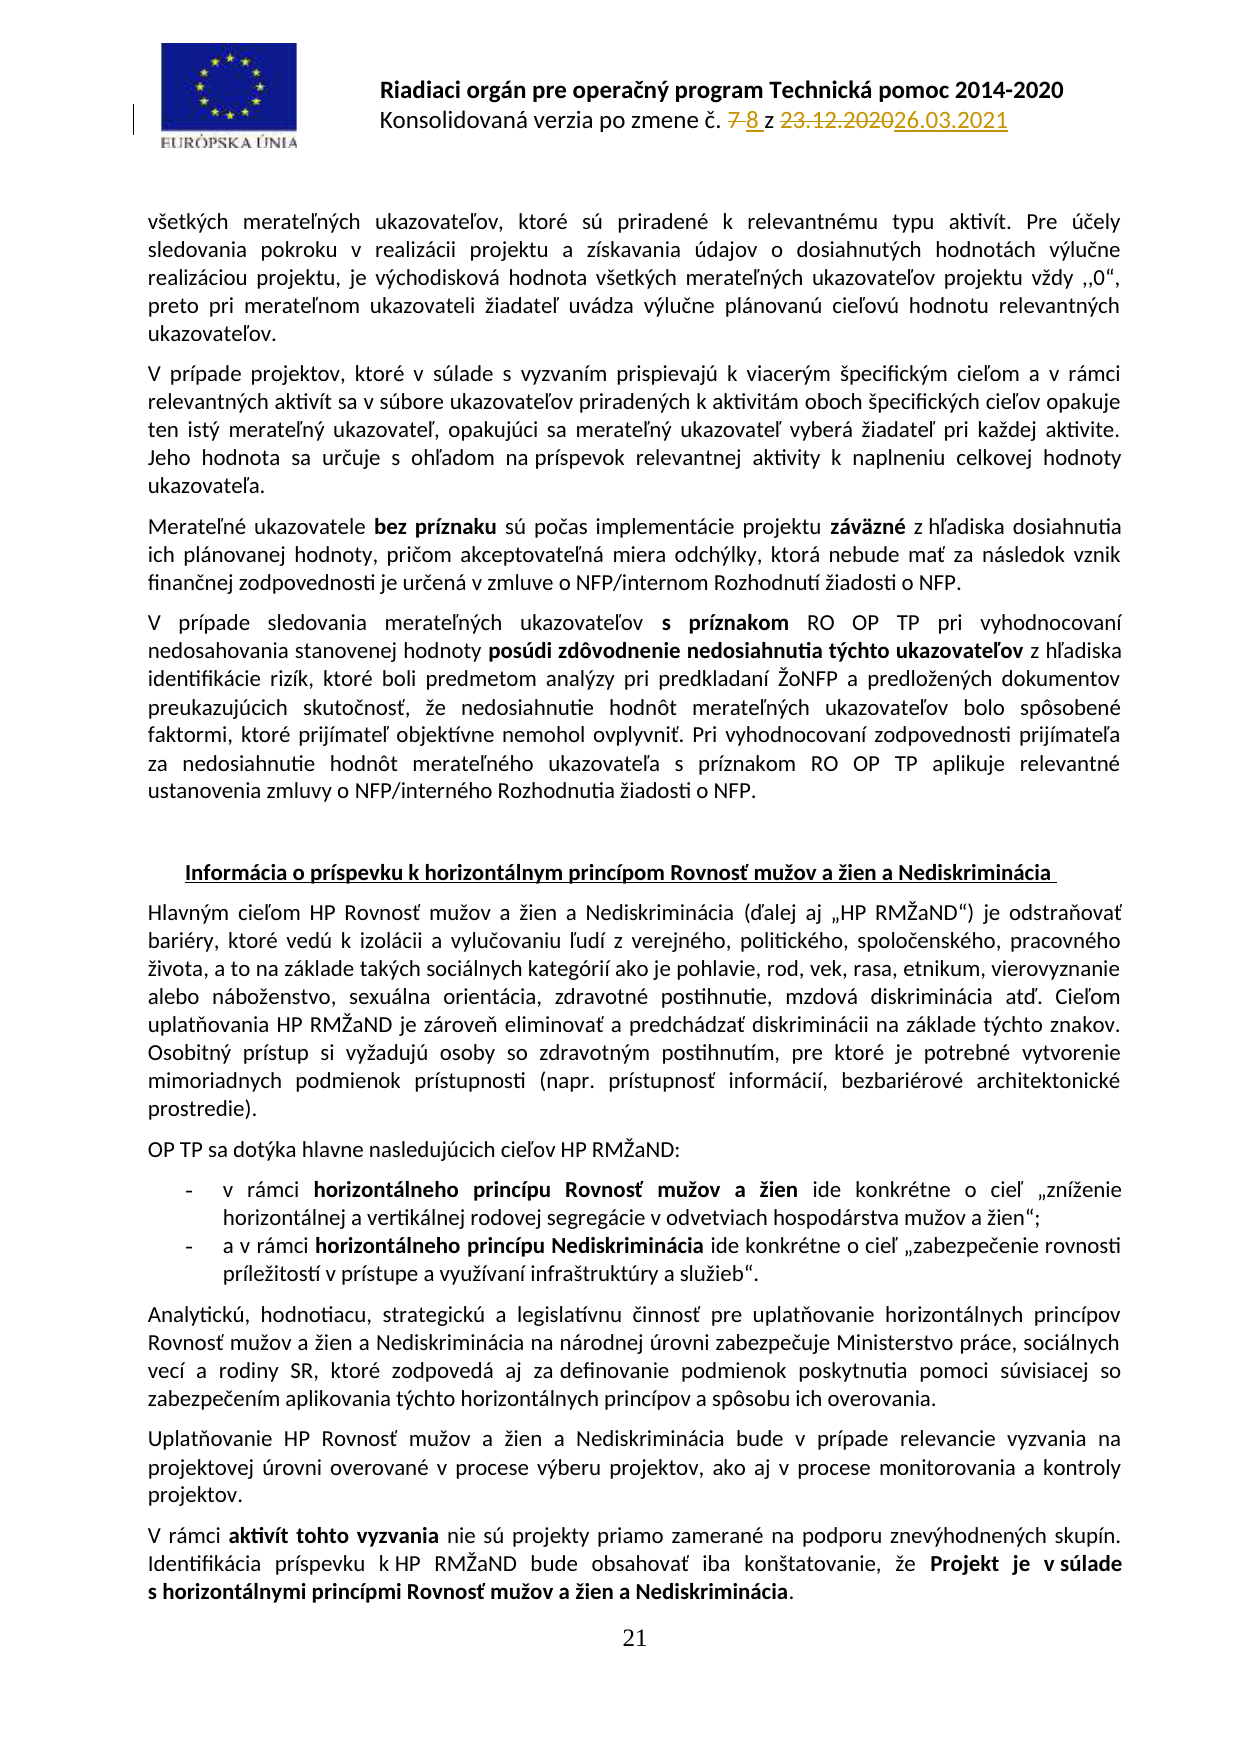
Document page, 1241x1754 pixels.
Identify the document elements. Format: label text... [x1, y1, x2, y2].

text Uplatňovanie HP Rovnosť mužov a žien a Nediskriminácia bude v prípade relevancie vyzvania na projektovej úrovni overované v procese výberu projektov, ako aj v procese monitorovania a kontroly projektov. [148, 1424, 1122, 1509]
text Hlavným cieľom HP Rovnosť mužov a žien a Nediskriminácia (ďalej aj „HP RMŽaND“) je odstraňovať bariéry, ktoré vedú k izolácii a vylučovaniu ľudí z verejného, politického, spoločenského, pracovného života, a to na základe takých sociálnych kategórií ako je pohlavie, rod, vek, rasa, etnikum, vierovyznanie alebo náboženstvo, sexuálna orientácia, zdravotné postihnutie, mzdová diskriminácia atď. Cieľom uplatňovania HP RMŽaND je zároveň eliminovať a predchádzať diskriminácii na základe týchto znakov. Osobitný prístup si vyžadujú osoby so zdravotným postihnutím, pre ktoré je potrebné vytvorenie mimoriadnych podmienok prístupnosti (napr. prístupnosť informácií, bezbariérové architektonické prostredie). [148, 898, 1122, 1122]
text V rámci aktivít tohto vyzvania nie sú projekty priamo zamerané na podporu znevýhodnených skupín. Identifikácia príspevku k HP RMŽaND bude obsahovať iba konštatovanie, že Projekt je v súlade s horizontálnymi princípmi Rovnosť mužov a žien a Nediskriminácia. [148, 1521, 1122, 1605]
text Informácia o príspevku k horizontálnym princípom Rovnosť mužov a žien a Nediskriminácia [148, 858, 1122, 886]
text OP TP sa dotýka hlavne nasledujúcich cieľov HP RMŽaND: [148, 1135, 1122, 1163]
list a v rámci horizontálneho princípu Nediskriminácia ide konkrétne o cieľ „zabezpečenie rovnosti príležitostí v prístupe a využívaní infraštruktúry a služieb“. [185, 1231, 1122, 1287]
text V prípade projektov, ktoré v súlade s vyzvaním prispievajú k viacerým špecifickým cieľom a v rámci relevantných aktivít sa v súbore ukazovateľov priradených k aktivitám oboch špecifických cieľov opakuje ten istý merateľný ukazovateľ, opakujúci sa merateľný ukazovateľ vyberá žiadateľ pri každej aktivite. Jeho hodnota sa určuje s ohľadom na príspevok relevantnej aktivity k naplneniu celkovej hodnoty ukazovateľa. [148, 359, 1122, 499]
text V prípade sledovania merateľných ukazovateľov s príznakom RO OP TP pri vyhodnocovaní nedosahovania stanovenej hodnoty posúdi zdôvodnenie nedosiahnutia týchto ukazovateľov z hľadiska identifikácie rizík, ktoré boli predmetom analýzy pri predkladaní ŽoNFP a predložených dokumentov preukazujúcich skutočnosť, že nedosiahnutie hodnôt merateľných ukazovateľov bolo spôsobené faktormi, ktoré prijímateľ objektívne nemohol ovplyvniť. Pri vyhodnocovaní zodpovednosti prijímateľa za nedosiahnutie hodnôt merateľného ukazovateľa s príznakom RO OP TP aplikuje relevantné ustanovenia zmluvy o NFP/interného Rozhodnutia žiadosti o NFP. [148, 608, 1122, 805]
text Merateľné ukazovatele bez príznaku sú počas implementácie projektu záväzné z hľadiska dosiahnutia ich plánovanej hodnoty, pričom akceptovateľná miera odchýlky, ktorá nebude mať za následok vznik finančnej zodpovednosti je určená v zmluve o NFP/internom Rozhodnutí žiadosti o NFP. [148, 512, 1122, 596]
list v rámci horizontálneho princípu Rovnosť mužov a žien ide konkrétne o cieľ „zníženie horizontálnej a vertikálnej rodovej segregácie v odvetviach hospodárstva mužov a žien“; [185, 1175, 1122, 1231]
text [148, 207, 1122, 347]
text Analytickú, hodnotiacu, strategickú a legislatívnu činnosť pre uplatňovanie horizontálnych princípov Rovnosť mužov a žien a Nediskriminácia na národnej úrovni zabezpečuje Ministerstvo práce, sociálnych vecí a rodiny SR, ktoré zodpovedá aj za definovanie podmienok poskytnutia pomoci súvisiacej so zabezpečením aplikovania týchto horizontálnych princípov a spôsobu ich overovania. [148, 1300, 1122, 1412]
